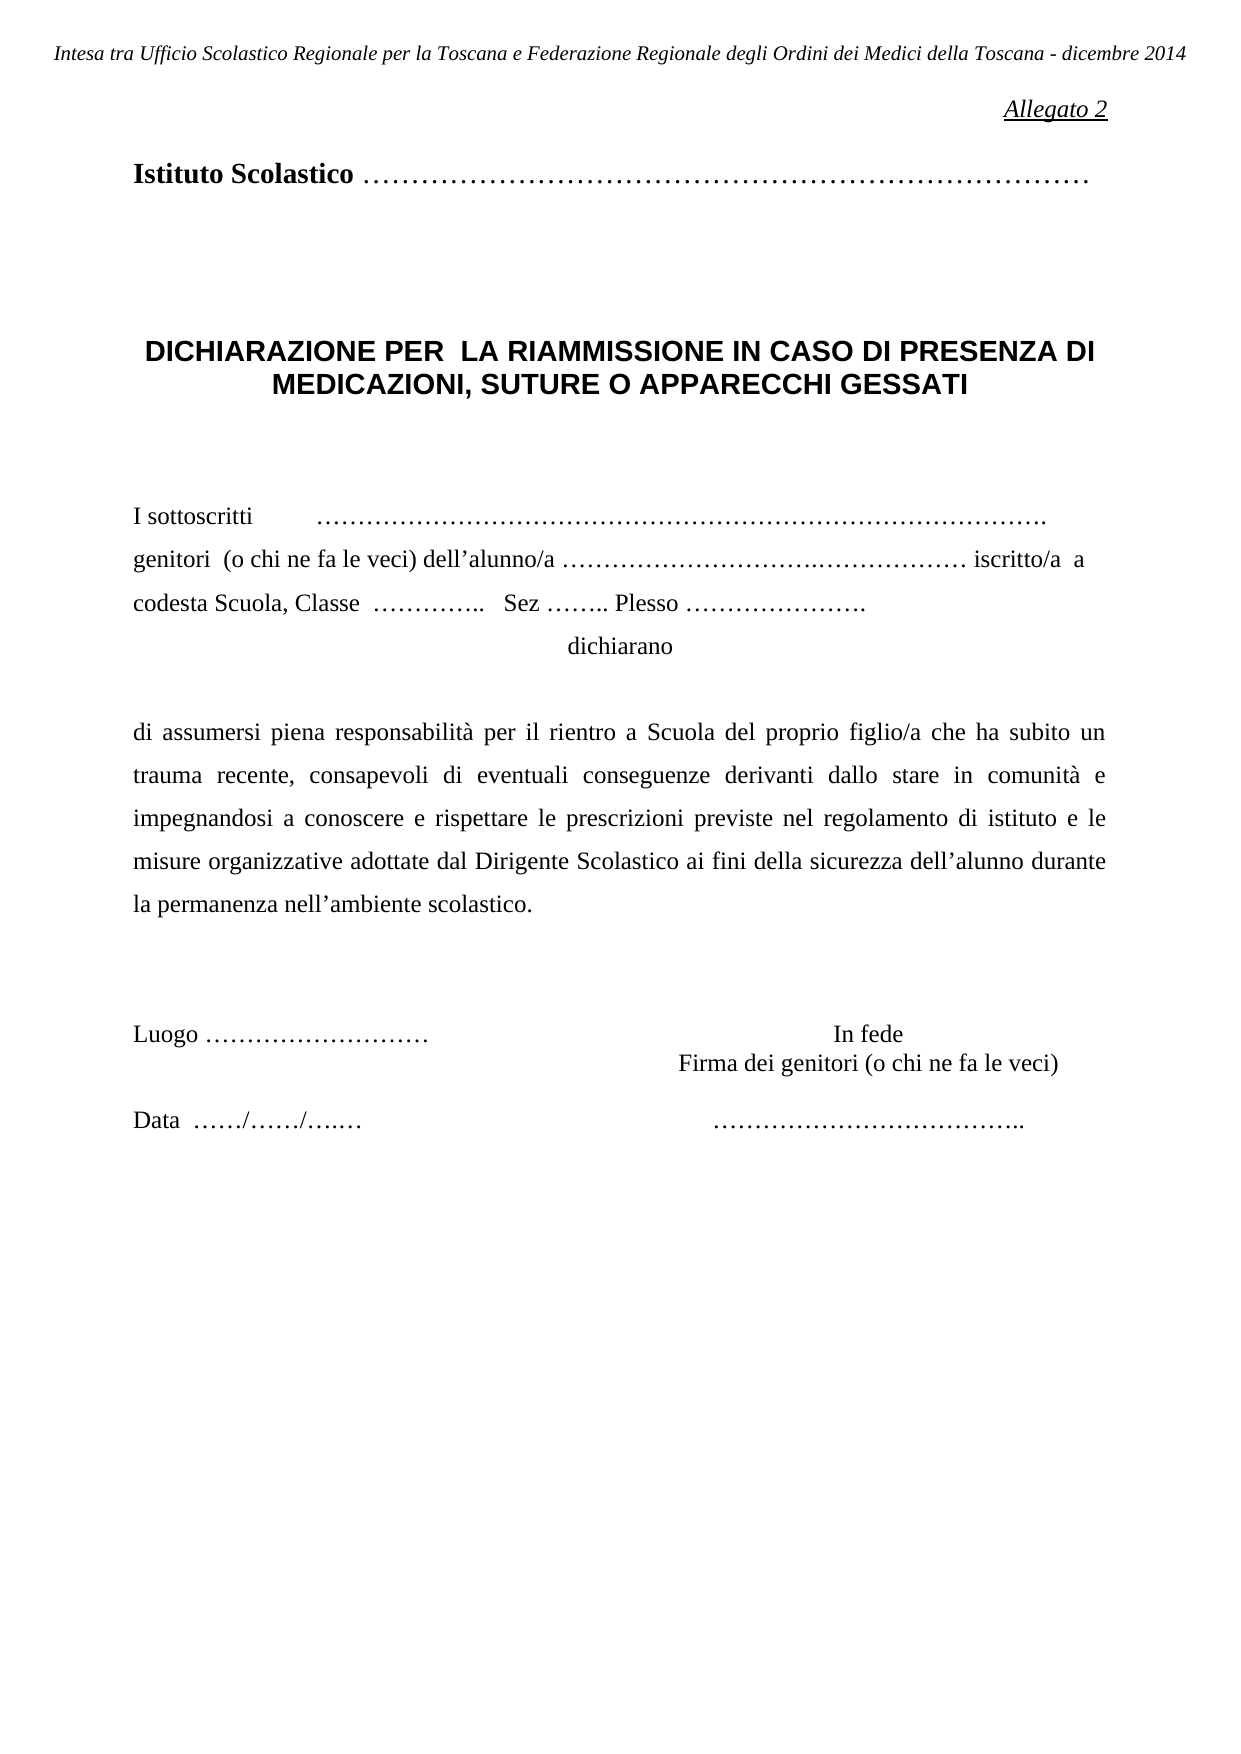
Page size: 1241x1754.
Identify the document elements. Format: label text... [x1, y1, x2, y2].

text di assumersi piena responsabilità per il rientro a Scuola del proprio figlio/a che ha subito un trauma recente, consapevoli di eventuali conseguenze derivanti dallo stare in comunità e impegnandosi a conoscere e rispettare le prescrizioni previste nel regolamento di istituto e le misure organizzative adottate dal Dirigente Scolastico ai fini della sicurezza dell’alunno durante la permanenza nell’ambiente scolastico. [133, 717, 1107, 918]
text Allegato 2 [133, 94, 1107, 123]
text Dichiarazione per la riammissione in caso di presenza di medicazioni, suture o Apparecchi gessati [133, 334, 1107, 401]
table_cell Data ……/……/….… [122, 1105, 618, 1134]
text I sottoscritti ……………………………………………………………………………. [133, 501, 1107, 530]
text genitori (o chi ne fa le veci) dell’alunno/a ………………………….……………… iscritto/a a codesta Scuola, Classe ………….. Sez …….. Plesso …………………. [133, 544, 1107, 616]
table_header In fede Firma dei genitori (o chi ne fa le veci) [618, 1019, 1118, 1105]
text Istituto Scolastico ………………………………………………………………… [133, 156, 1107, 190]
text dichiarano [133, 631, 1107, 659]
table_cell ……………………………….. [618, 1105, 1118, 1134]
table_header Luogo ……………………… [122, 1019, 618, 1105]
